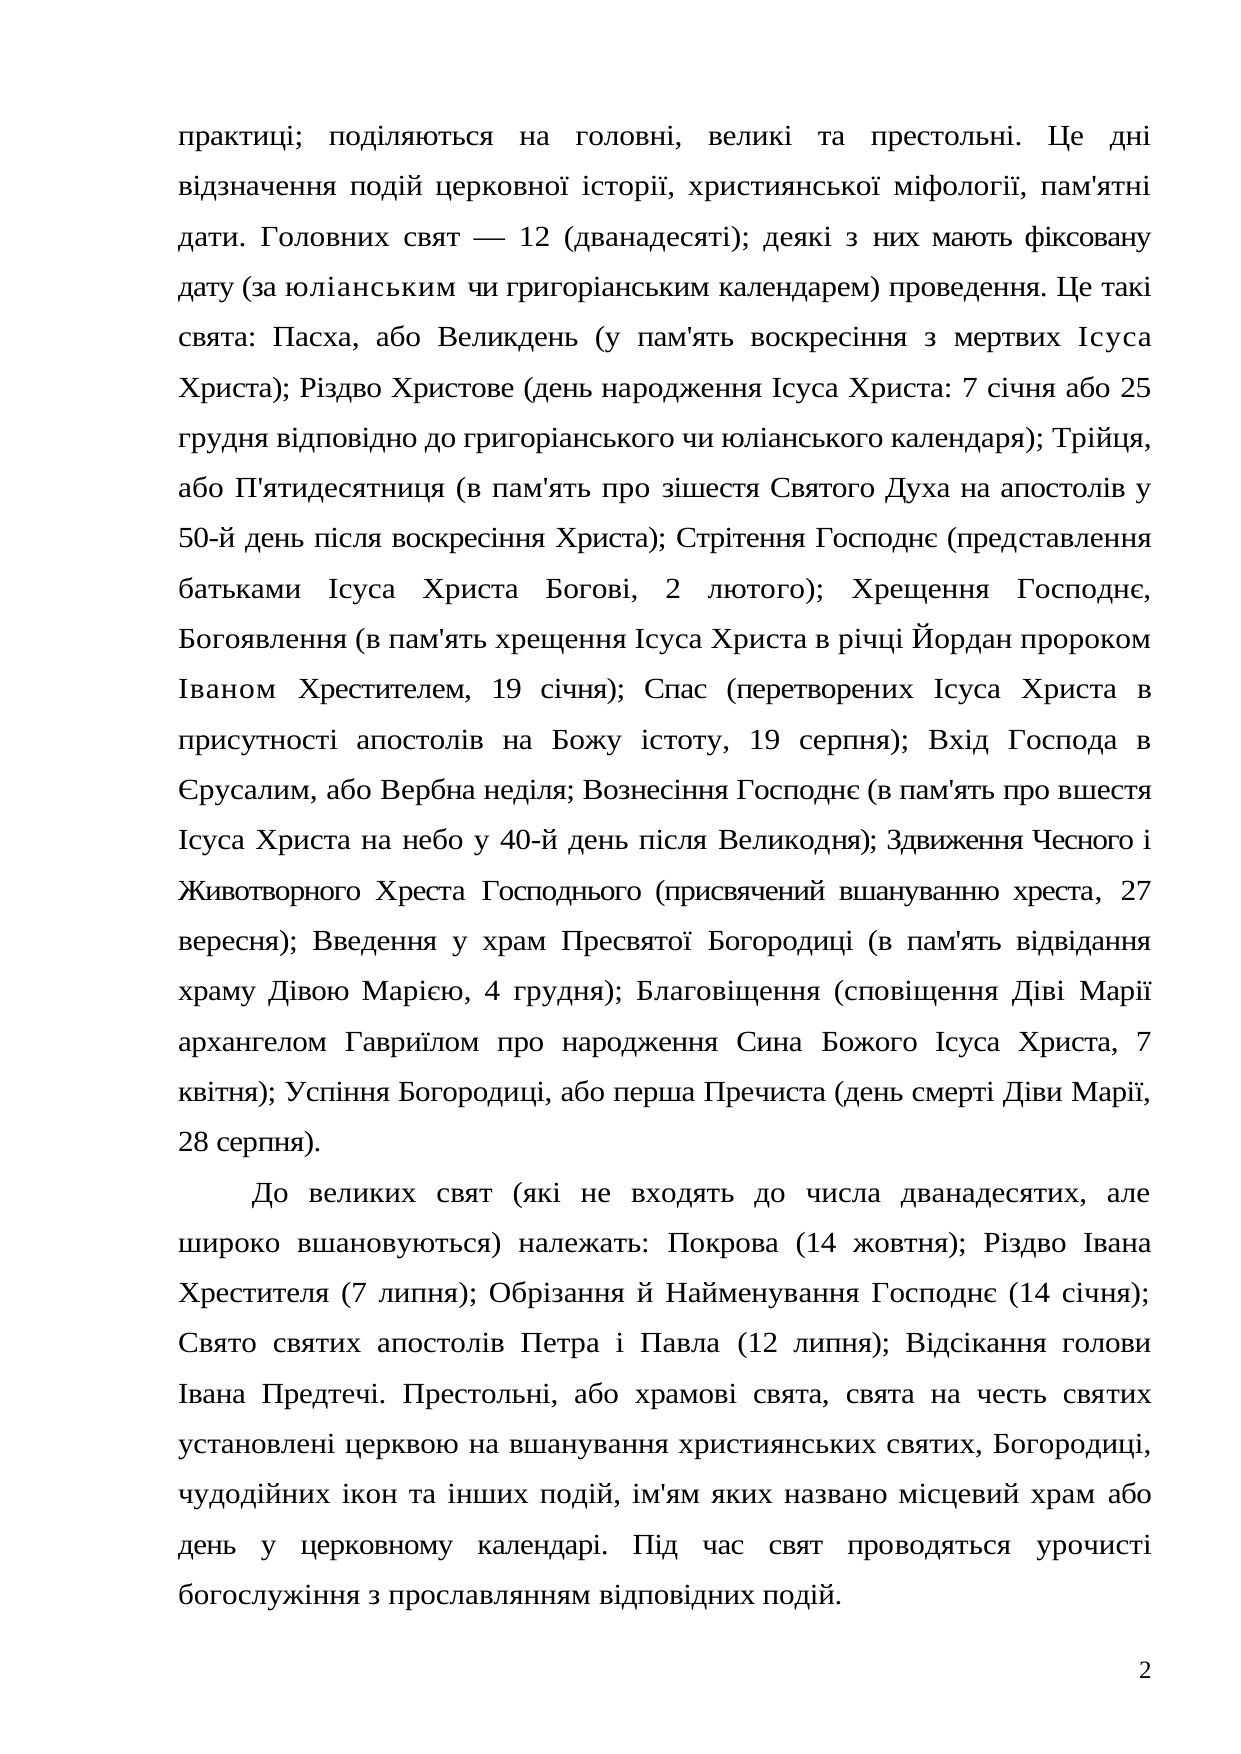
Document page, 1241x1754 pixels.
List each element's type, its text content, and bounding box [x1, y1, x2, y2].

text До великих свят (які не входять до числа дванадесятих, але широко вшановуються) належать: Покрова (14 жовтня); Різдво Івана Хрестителя (7 липня); Обрізання й Найменування Господнє (14 січня); Свято святих апостолів Петра і Павла (12 липня); Відсікання голови Івана Предтечі. Престольні, або храмові свята, свята на честь святих установлені церквою на вшанування християнських святих, Богородиці, чудодійних ікон та інших подій, ім'ям яких названо місцевий храм або день у церковному календарі. Під час свят проводяться урочисті богослужіння з прославлянням відповідних подій. [178, 1175, 1152, 1611]
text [178, 118, 1152, 1158]
